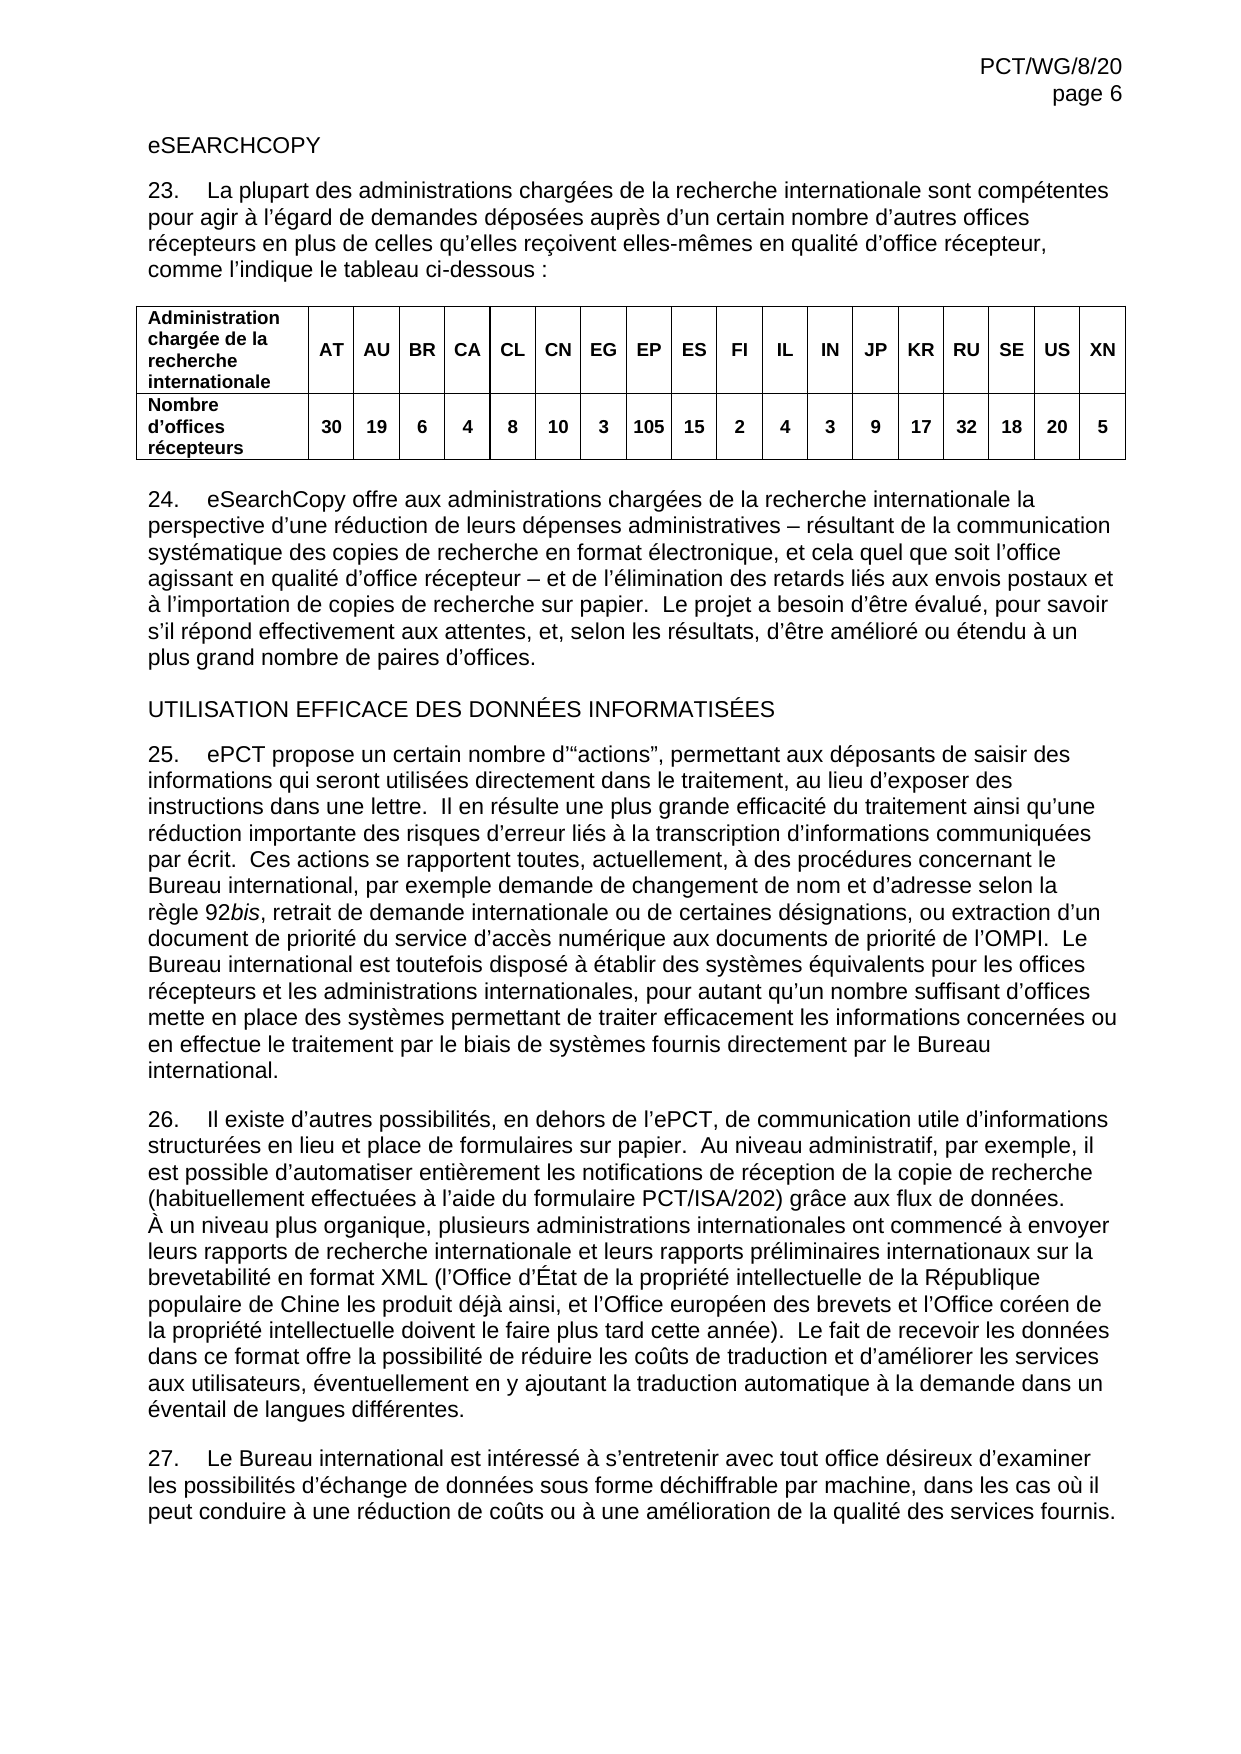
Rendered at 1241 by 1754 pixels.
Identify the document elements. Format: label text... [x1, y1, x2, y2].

table_cell 20 [1035, 394, 1079, 459]
table_cell 18 [989, 394, 1034, 459]
table_header CA [445, 307, 489, 393]
table_header CN [536, 307, 580, 393]
table_header IL [763, 307, 807, 393]
table_header FI [717, 307, 762, 393]
table_header IN [808, 307, 852, 393]
table_header RU [944, 307, 988, 393]
table_header EP [627, 307, 671, 393]
table_cell 8 [491, 394, 535, 459]
table_header CL [491, 307, 535, 393]
table_cell 2 [717, 394, 762, 459]
table_cell 30 [309, 394, 353, 459]
table_cell Nombre d’offices récepteurs [137, 394, 308, 459]
table_header ES [672, 307, 716, 393]
table_cell 3 [808, 394, 852, 459]
text Il existe d’autres possibilités, en dehors de l’ePCT, de communication utile d’informations structurées en lieu et place de formulaires sur papier. Au niveau administratif, par exemple, il est possible d’automatiser entièrement les notifications de réception de la copie de recherche (habituellement effectuées à l’aide du formulaire PCT/ISA/202) grâce aux flux de données. À un niveau plus organique, plusieurs administrations internationales ont commencé à envoyer leurs rapports de recherche internationale et leurs rapports préliminaires internationaux sur la brevetabilité en format XML (l’Office d’État de la propriété intellectuelle de la République populaire de Chine les produit déjà ainsi, et l’Office européen des brevets et l’Office coréen de la propriété intellectuelle doivent le faire plus tard cette année). Le fait de recevoir les données dans ce format offre la possibilité de réduire les coûts de traduction et d’améliorer les services aux utilisateurs, éventuellement en y ajoutant la traduction automatique à la demande dans un éventail de langues différentes. [148, 1106, 1122, 1422]
table_header BR [400, 307, 444, 393]
table_cell 17 [899, 394, 943, 459]
table_cell 15 [672, 394, 716, 459]
table_cell 105 [627, 394, 671, 459]
table_cell 5 [1080, 394, 1125, 459]
text eSearchCopy offre aux administrations chargées de la recherche internationale la perspective d’une réduction de leurs dépenses administratives – résultant de la communication systématique des copies de recherche en format électronique, et cela quel que soit l’office agissant en qualité d’office récepteur – et de l’élimination des retards liés aux envois postaux et à l’importation de copies de recherche sur papier. Le projet a besoin d’être évalué, pour savoir s’il répond effectivement aux attentes, et, selon les résultats, d’être amélioré ou étendu à un plus grand nombre de paires d’offices. [148, 486, 1122, 671]
subtitle eSearchCopy [148, 132, 1122, 158]
table_cell 19 [354, 394, 399, 459]
table_header JP [853, 307, 898, 393]
table_header AT [309, 307, 353, 393]
table_cell 32 [944, 394, 988, 459]
table_header XN [1080, 307, 1125, 393]
table_header EG [581, 307, 626, 393]
table_cell 4 [445, 394, 489, 459]
table_header AU [354, 307, 399, 393]
table_header Administration chargée de la recherche internationale [137, 307, 308, 393]
subtitle Utilisation efficace des données informatisées [148, 696, 1122, 722]
table_header SE [989, 307, 1034, 393]
text Le Bureau international est intéressé à s’entretenir avec tout office désireux d’examiner les possibilités d’échange de données sous forme déchiffrable par machine, dans les cas où il peut conduire à une réduction de coûts ou à une amélioration de la qualité des services fournis. [148, 1445, 1122, 1524]
table_header US [1035, 307, 1079, 393]
text ePCT propose un certain nombre d’“actions”, permettant aux déposants de saisir des informations qui seront utilisées directement dans le traitement, au lieu d’exposer des instructions dans une lettre. Il en résulte une plus grande efficacité du traitement ainsi qu’une réduction importante des risques d’erreur liés à la transcription d’informations communiquées par écrit. Ces actions se rapportent toutes, actuellement, à des procédures concernant le Bureau international, par exemple demande de changement de nom et d’adresse selon la règle 92bis, retrait de demande internationale ou de certaines désignations, ou extraction d’un document de priorité du service d’accès numérique aux documents de priorité de l’OMPI. Le Bureau international est toutefois disposé à établir des systèmes équivalents pour les offices récepteurs et les administrations internationales, pour autant qu’un nombre suffisant d’offices mette en place des systèmes permettant de traiter efficacement les informations concernées ou en effectue le traitement par le biais de systèmes fournis directement par le Bureau international. [148, 741, 1122, 1083]
text La plupart des administrations chargées de la recherche internationale sont compétentes pour agir à l’égard de demandes déposées auprès d’un certain nombre d’autres offices récepteurs en plus de celles qu’elles reçoivent elles-mêmes en qualité d’office récepteur, comme l’indique le tableau ci-dessous : [148, 177, 1122, 283]
table_cell 10 [536, 394, 580, 459]
table_cell 9 [853, 394, 898, 459]
table_cell 3 [581, 394, 626, 459]
table_cell 6 [400, 394, 444, 459]
table_cell 4 [763, 394, 807, 459]
table_header KR [899, 307, 943, 393]
